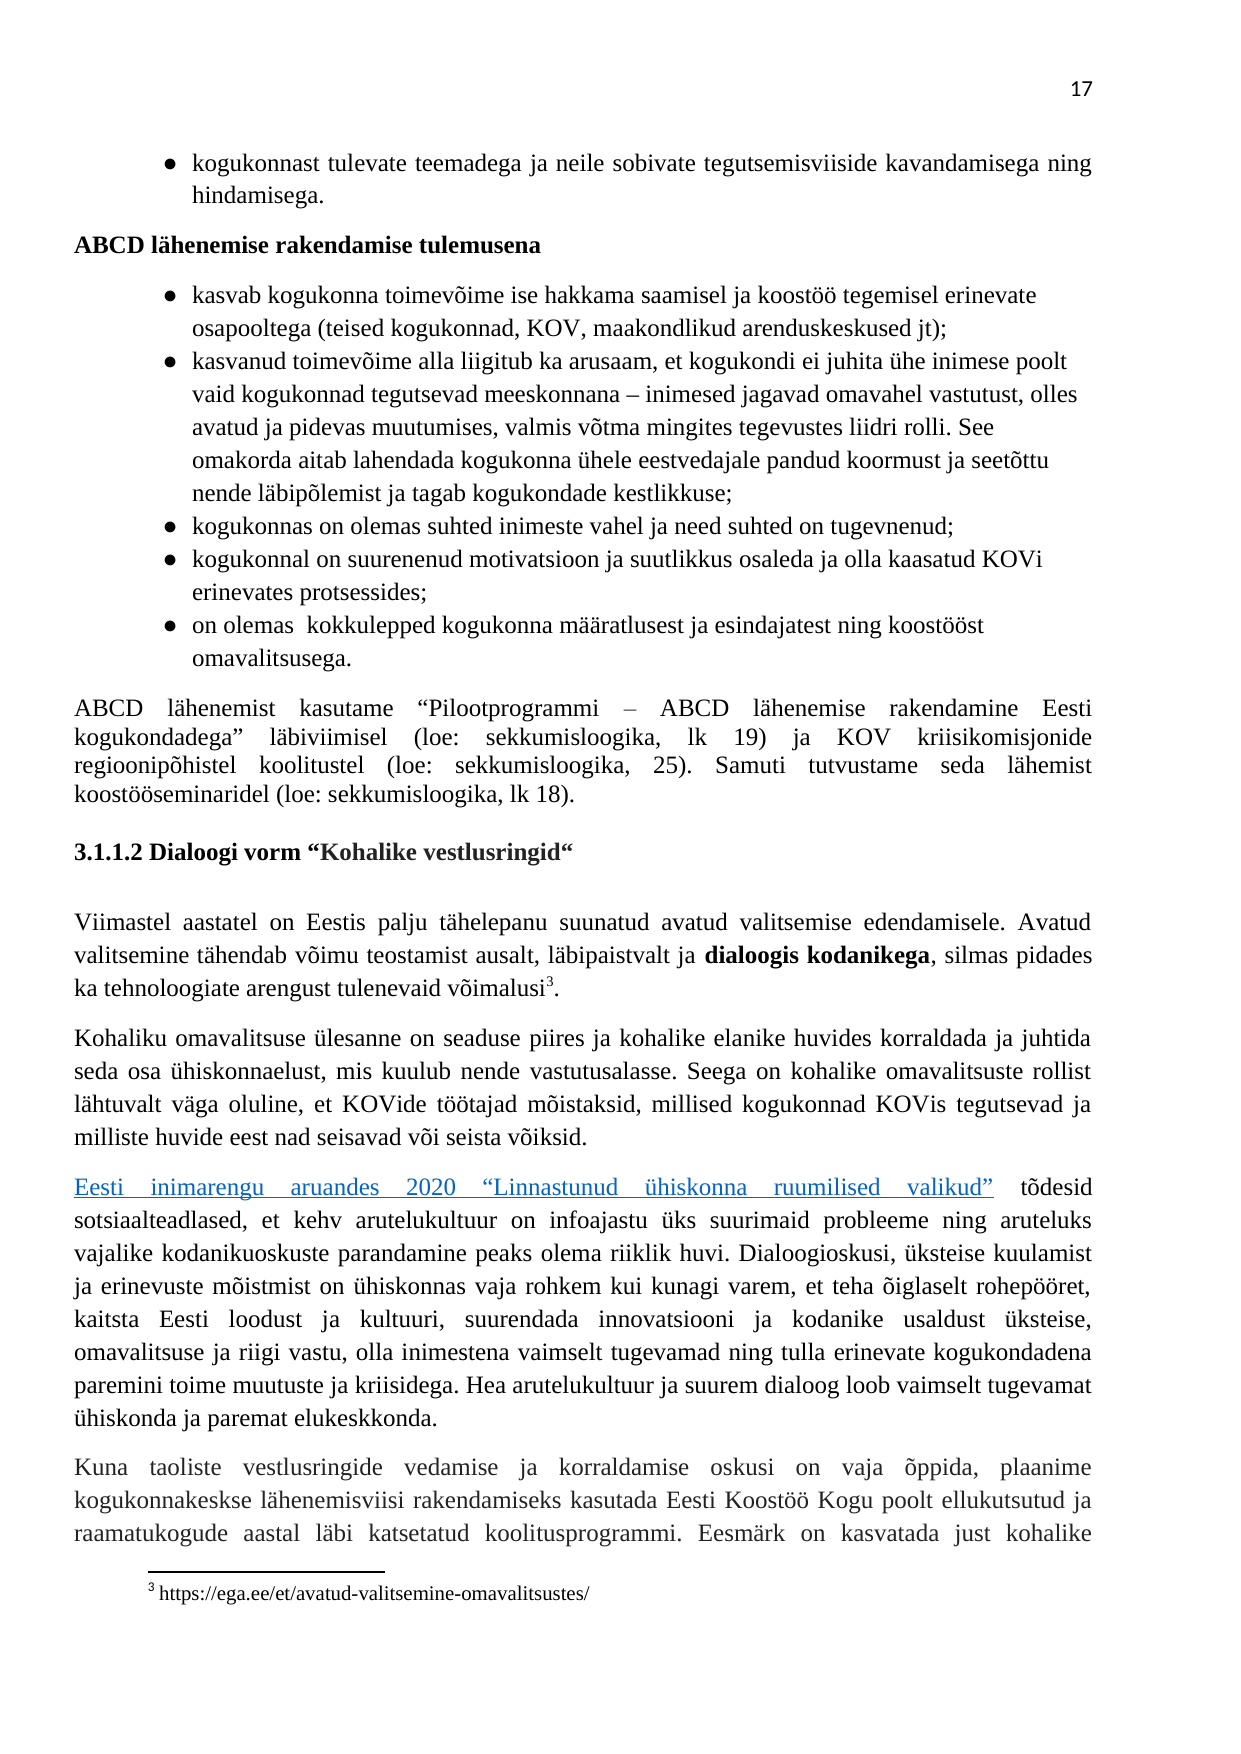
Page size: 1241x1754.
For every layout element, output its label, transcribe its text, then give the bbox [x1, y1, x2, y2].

list kasvab kogukonna toimevõime ise hakkama saamisel ja koostöö tegemisel erinevate osapooltega (teised kogukonnad, KOV, maakondlikud arenduskeskused jt); [162, 280, 1093, 342]
list kogukonnas on olemas suhted inimeste vahel ja need suhted on tugevnenud; [162, 511, 1093, 540]
list kogukonnast tulevate teemadega ja neile sobivate tegutsemisviiside kavandamisega ning hindamisega. [162, 148, 1093, 209]
list kasvanud toimevõime alla liigitub ka arusaam, et kogukondi ei juhita ühe inimese poolt vaid kogukonnad tegutsevad meeskonnana – inimesed jagavad omavahel vastutust, olles avatud ja pidevas muutumises, valmis võtma mingites tegevustes liidri rolli. See omakorda aitab lahendada kogukonna ühele eestvedajale pandud koormust ja seetõttu nende läbipõlemist ja tagab kogukondade kestlikkuse; [162, 346, 1093, 507]
text ABCD lähenemise rakendamise tulemusena [74, 230, 1093, 259]
list kogukonnal on suurenenud motivatsioon ja suutlikkus osaleda ja olla kaasatud KOVi erinevates protsessides; [162, 544, 1093, 606]
text Kohaliku omavalitsuse ülesanne on seaduse piires ja kohalike elanike huvides korraldada ja juhtida seda osa ühiskonnaelust, mis kuulub nende vastutusalasse. Seega on kohalike omavalitsuste rollist lähtuvalt väga oluline, et KOVide töötajad mõistaksid, millised kogukonnad KOVis tegutsevad ja milliste huvide eest nad seisavad või seista võiksid. [74, 1023, 1093, 1151]
text ABCD lähenemist kasutame “Pilootprogrammi – ABCD lähenemise rakendamine Eesti kogukondadega” läbiviimisel (loe: sekkumisloogika, lk 19) ja KOV kriisikomisjonide regioonipõhistel koolitustel (loe: sekkumisloogika, 25). Samuti tutvustame seda lähemist koostööseminaridel (loe: sekkumisloogika, lk 18). [74, 693, 1093, 808]
text Viimastel aastatel on Eestis palju tähelepanu suunatud avatud valitsemise edendamisele. Avatud valitsemine tähendab võimu teostamist ausalt, läbipaistvalt ja dialoogis kodanikega, silmas pidades ka tehnoloogiate arengust tulenevaid võimalusi. [74, 874, 1093, 1002]
list on olemas kokkulepped kogukonna määratlusest ja esindajatest ning koostööst omavalitsusega. [162, 610, 1093, 672]
subtitle 3.1.1.2 Dialoogi vorm “Kohalike vestlusringid“ [74, 837, 1093, 866]
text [74, 1452, 1093, 1547]
